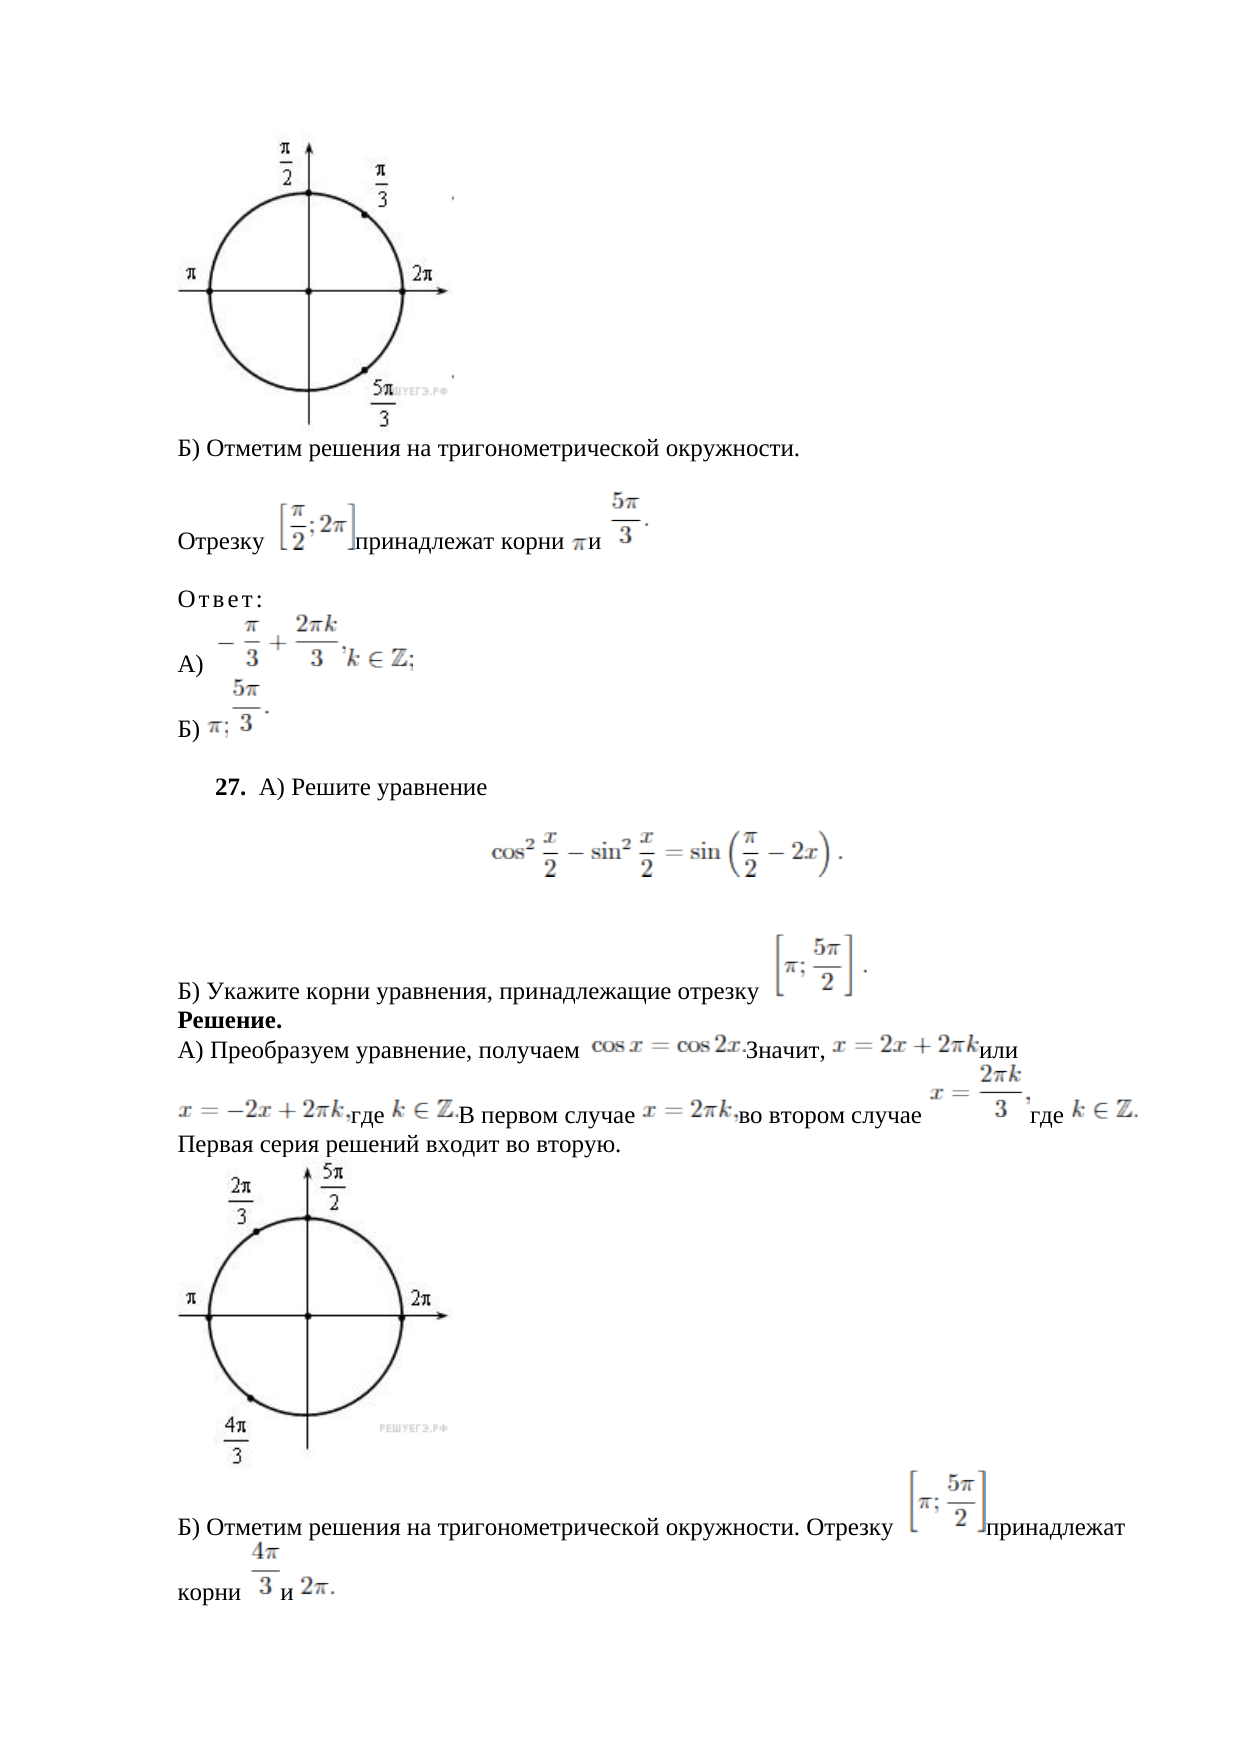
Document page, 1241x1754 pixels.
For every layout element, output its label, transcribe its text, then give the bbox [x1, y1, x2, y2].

picture [247, 1541, 281, 1601]
picture [570, 537, 588, 550]
picture [641, 1098, 739, 1124]
picture [586, 1033, 746, 1059]
picture [1070, 1098, 1138, 1124]
picture [270, 502, 355, 550]
picture [300, 1575, 335, 1601]
picture [177, 1098, 351, 1124]
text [177, 133, 1152, 555]
picture [832, 1033, 979, 1059]
picture [928, 1063, 1030, 1124]
picture [177, 1157, 454, 1470]
picture [486, 829, 843, 877]
picture [900, 1470, 986, 1536]
picture [765, 933, 868, 1000]
picture [607, 490, 649, 550]
text Решение. А) Преобразуем уравнение, получаем Значит, или где В первом случае во втором случае где Первая серия решений входит во вторую. Б) Отметим решения на тригонометрической окружности. Отрезку принадлежат корни и [177, 1005, 1152, 1606]
picture [177, 132, 454, 433]
picture [206, 677, 269, 738]
text Ответ: А) Б) [177, 584, 1152, 743]
picture [209, 613, 413, 673]
list А) Решите уравнение [215, 772, 1152, 801]
picture [391, 1098, 459, 1124]
text Б) Укажите корни уравнения, принадлежащие отрезку [177, 876, 1152, 1005]
